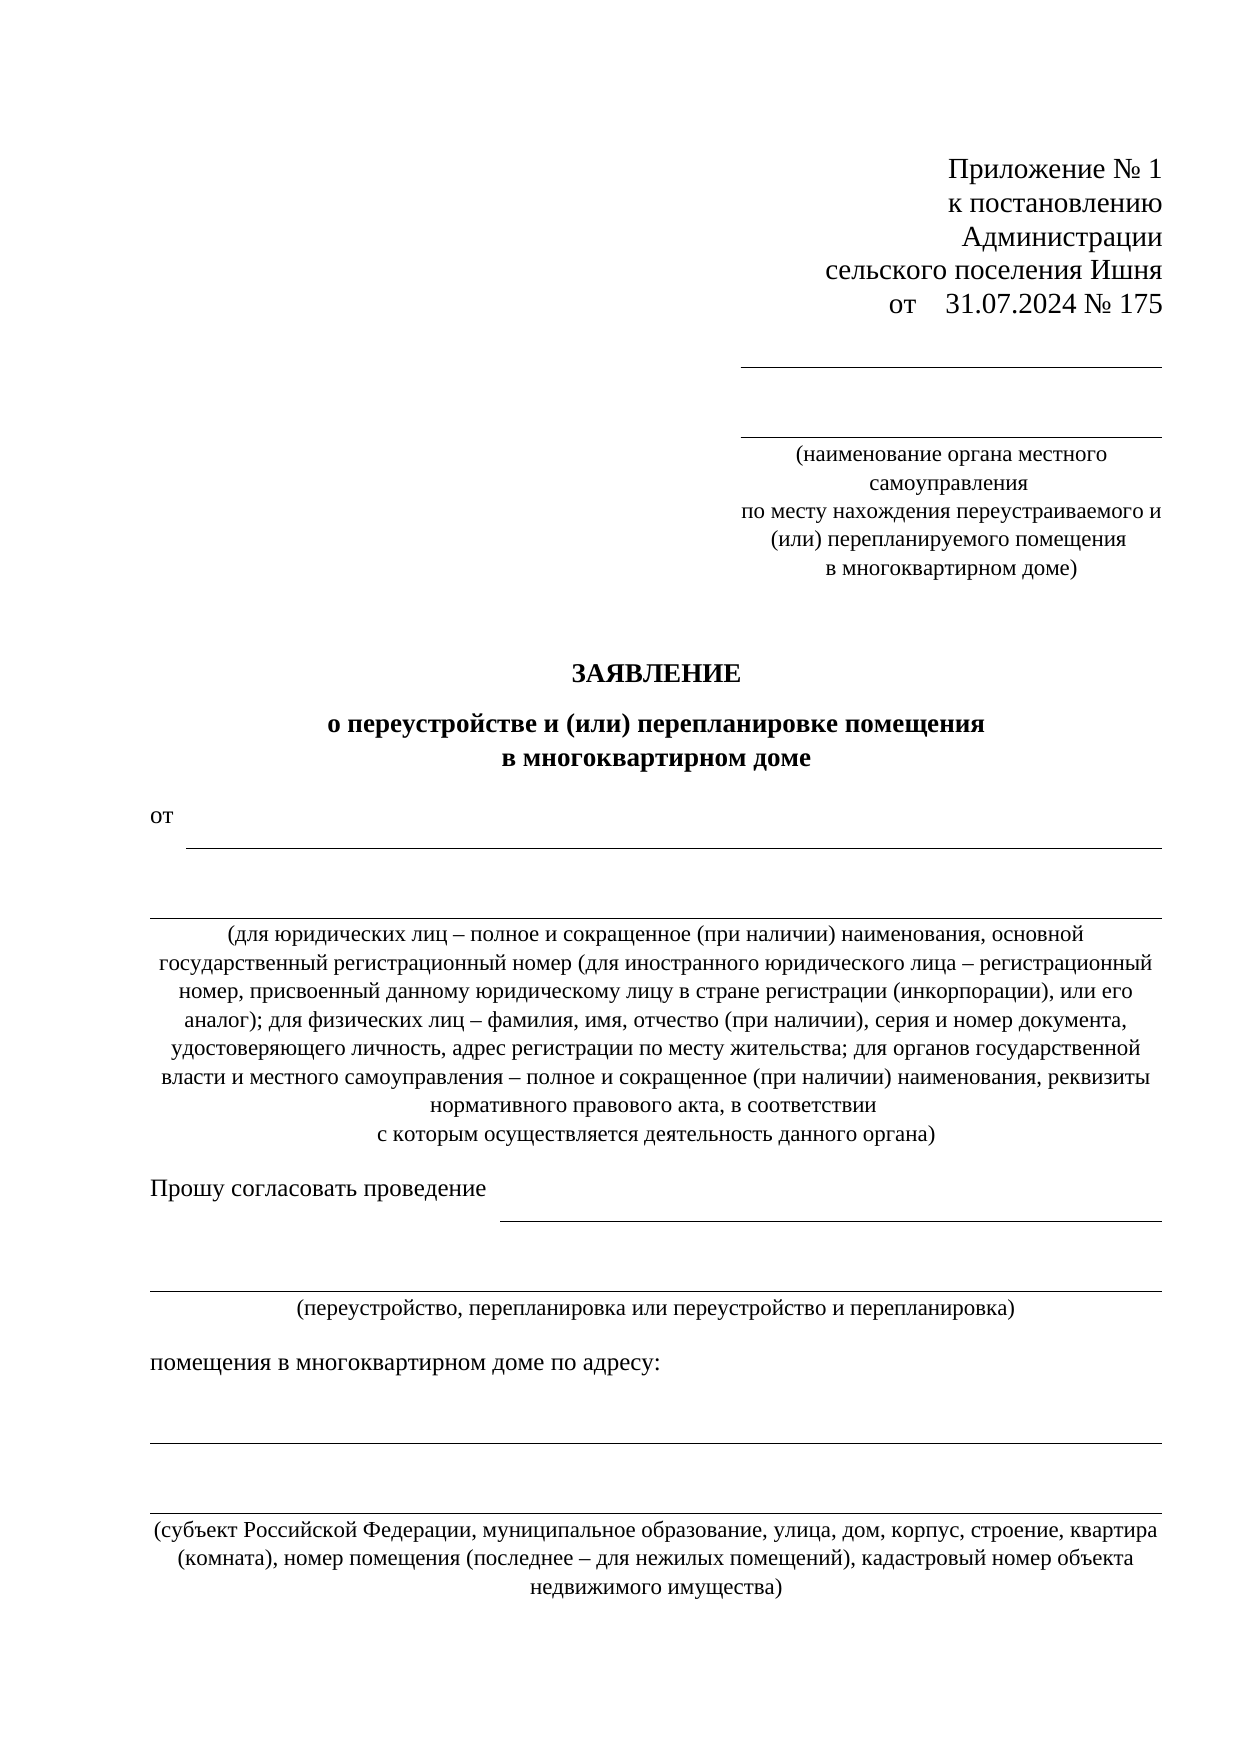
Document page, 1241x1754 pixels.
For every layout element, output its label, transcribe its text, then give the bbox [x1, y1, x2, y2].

text ЗАЯВЛЕНИЕ [150, 657, 1162, 688]
text помещения в многоквартирном доме по адресу: [150, 1347, 1162, 1376]
text к постановлению Администрации [741, 185, 1162, 252]
text Приложение № 1 [741, 152, 1162, 185]
text (субъект Российской Федерации, муниципальное образование, улица, дом, корпус, строение, квартира (комната), номер помещения (последнее – для нежилых помещений), кадастровый номер объекта недвижимого имущества) [150, 1514, 1162, 1599]
text от [150, 800, 1162, 828]
text (для юридических лиц – полное и сокращенное (при наличии) наименования, основной государственный регистрационный номер (для иностранного юридического лица – регистрационный номер, присвоенный данному юридическому лицу в стране регистрации (инкорпорации), или его аналог); для физических лиц – фамилия, имя, отчество (при наличии), серия и номер документа, удостоверяющего личность, адрес регистрации по месту жительства; для органов государственной власти и местного самоуправления – полное и сокращенное (при наличии) наименования, реквизиты нормативного правового акта, в соответствии с которым осуществляется деятельность данного органа) [150, 919, 1162, 1146]
text сельского поселения Ишня [741, 252, 1162, 286]
text (наименование органа местного самоуправления по месту нахождения переустраиваемого и (или) перепланируемого помещения в многоквартирном доме) [741, 438, 1162, 580]
text о переустройстве и (или) перепланировке помещения в многоквартирном доме [150, 708, 1162, 772]
text от 31.07.2024 № 175 [225, 286, 1162, 319]
text (переустройство, перепланировка или переустройство и перепланировка) [150, 1292, 1162, 1320]
text Прошу согласовать проведение [150, 1173, 1162, 1202]
